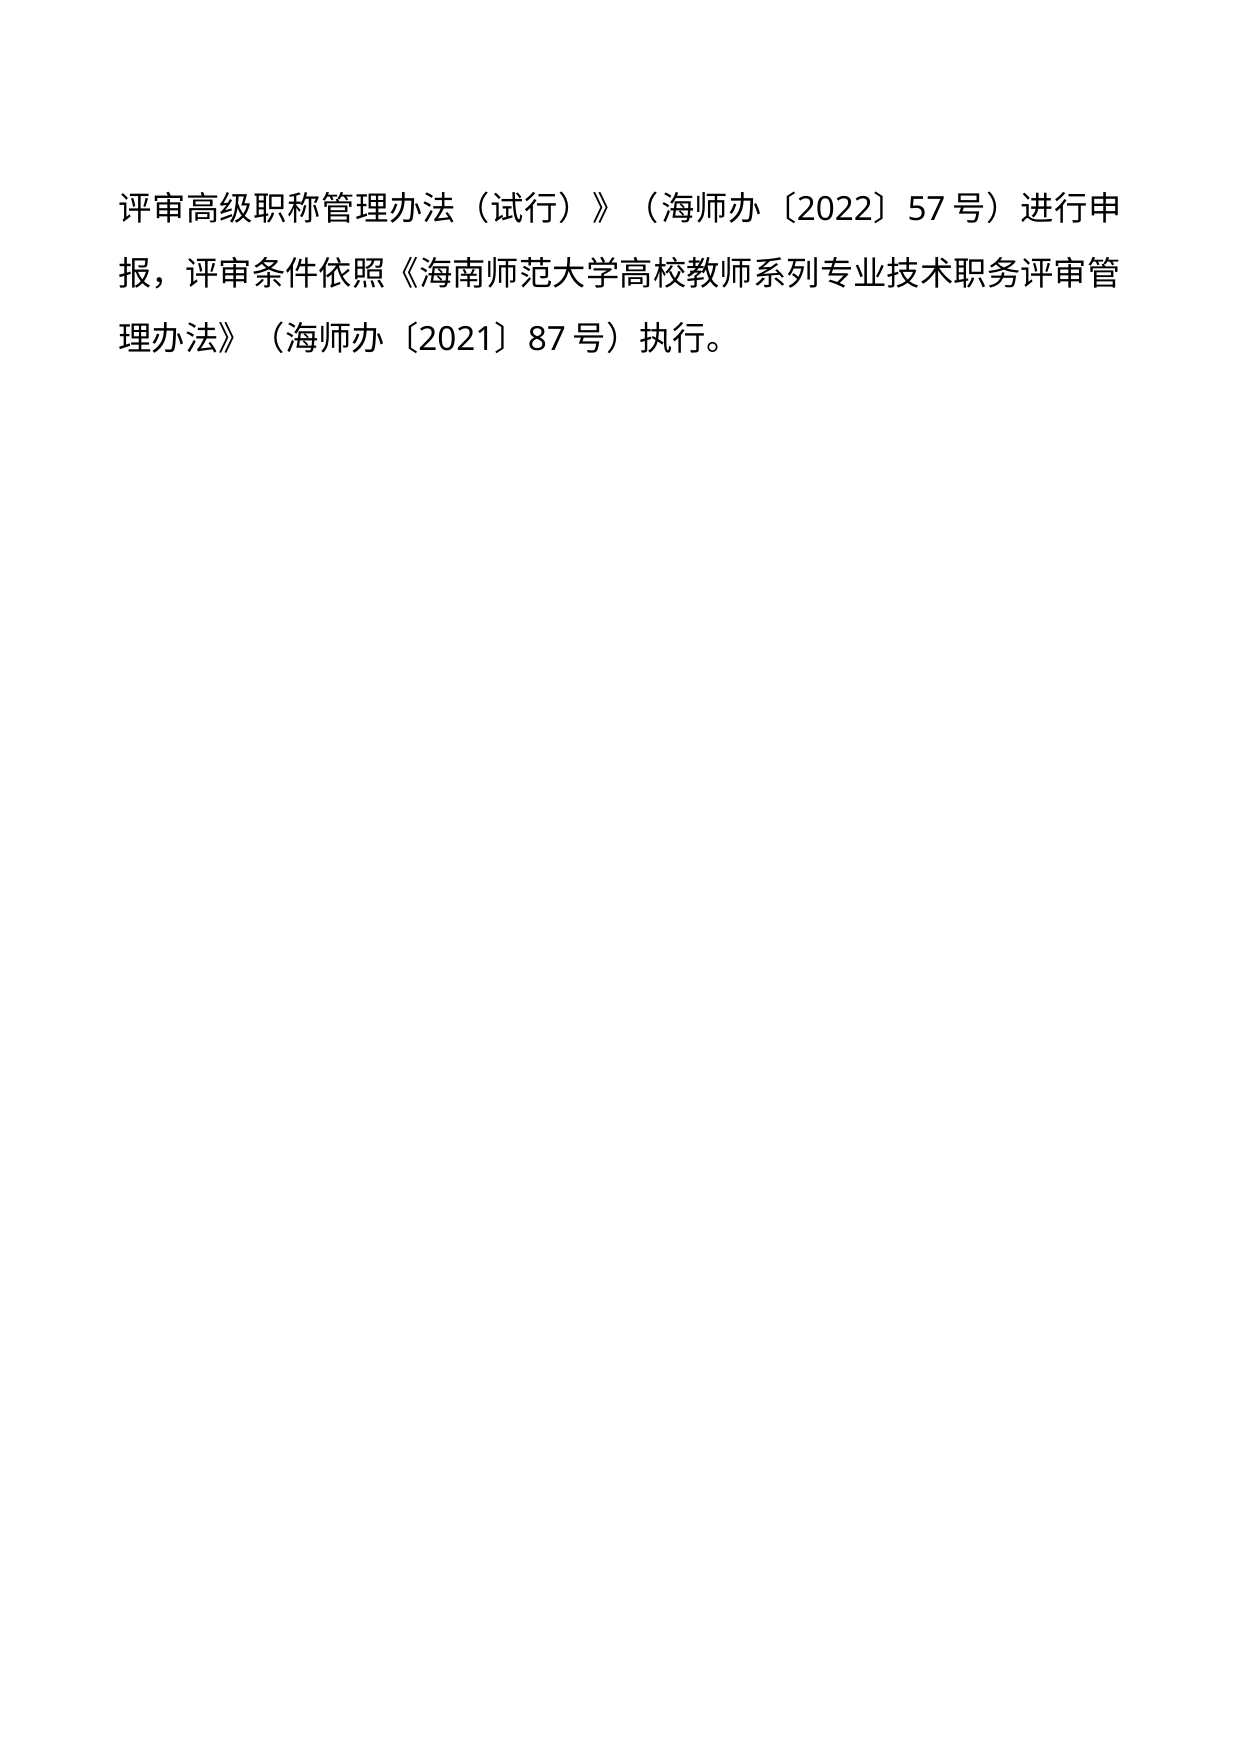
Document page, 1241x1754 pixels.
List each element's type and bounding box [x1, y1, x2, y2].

text [118, 173, 1122, 368]
